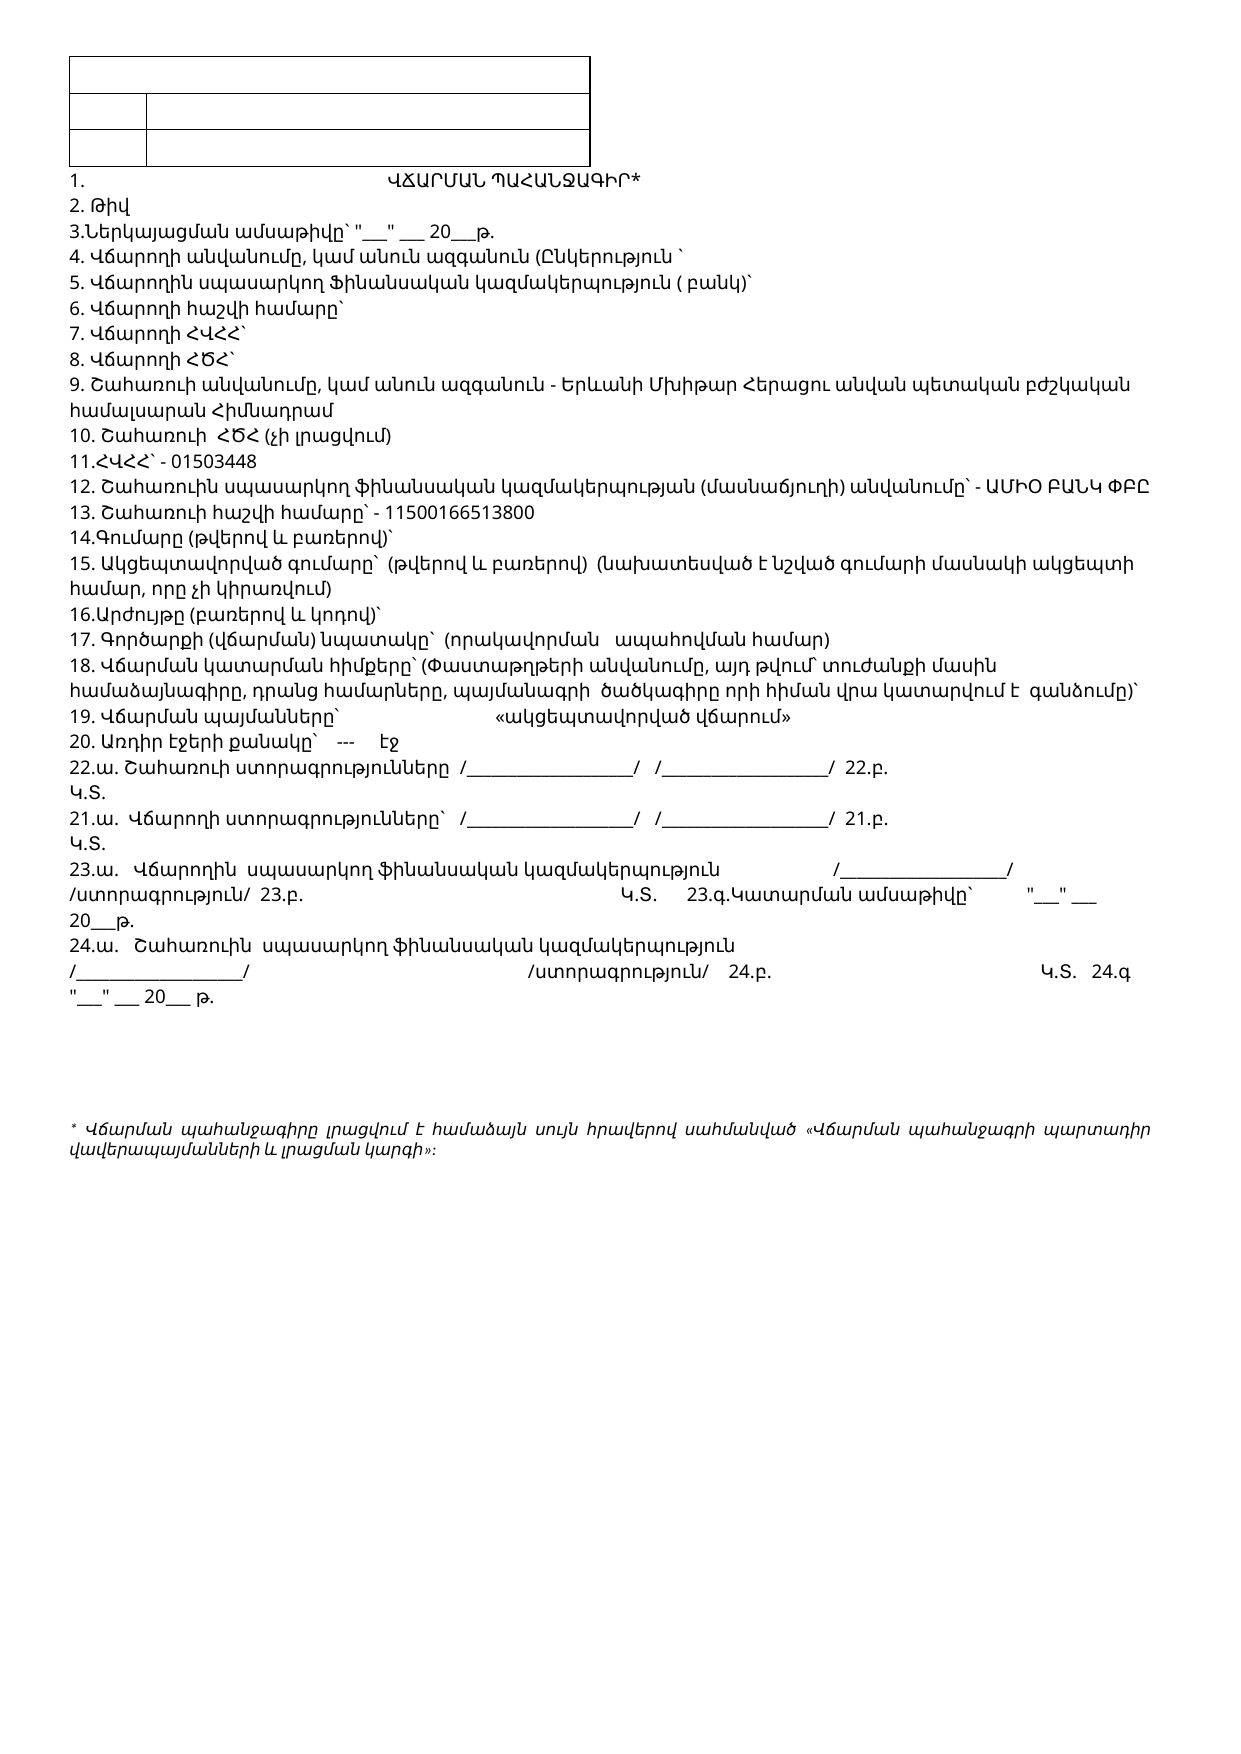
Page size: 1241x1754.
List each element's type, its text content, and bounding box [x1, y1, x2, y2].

text * Վճարման պահանջագիրը լրացվում է համաձայն սույն հրավերով սահմանված «Վճարման պահանջագրի պարտադիր վավերապայմանների և լրացման կարգի»: [69, 1119, 1152, 1160]
